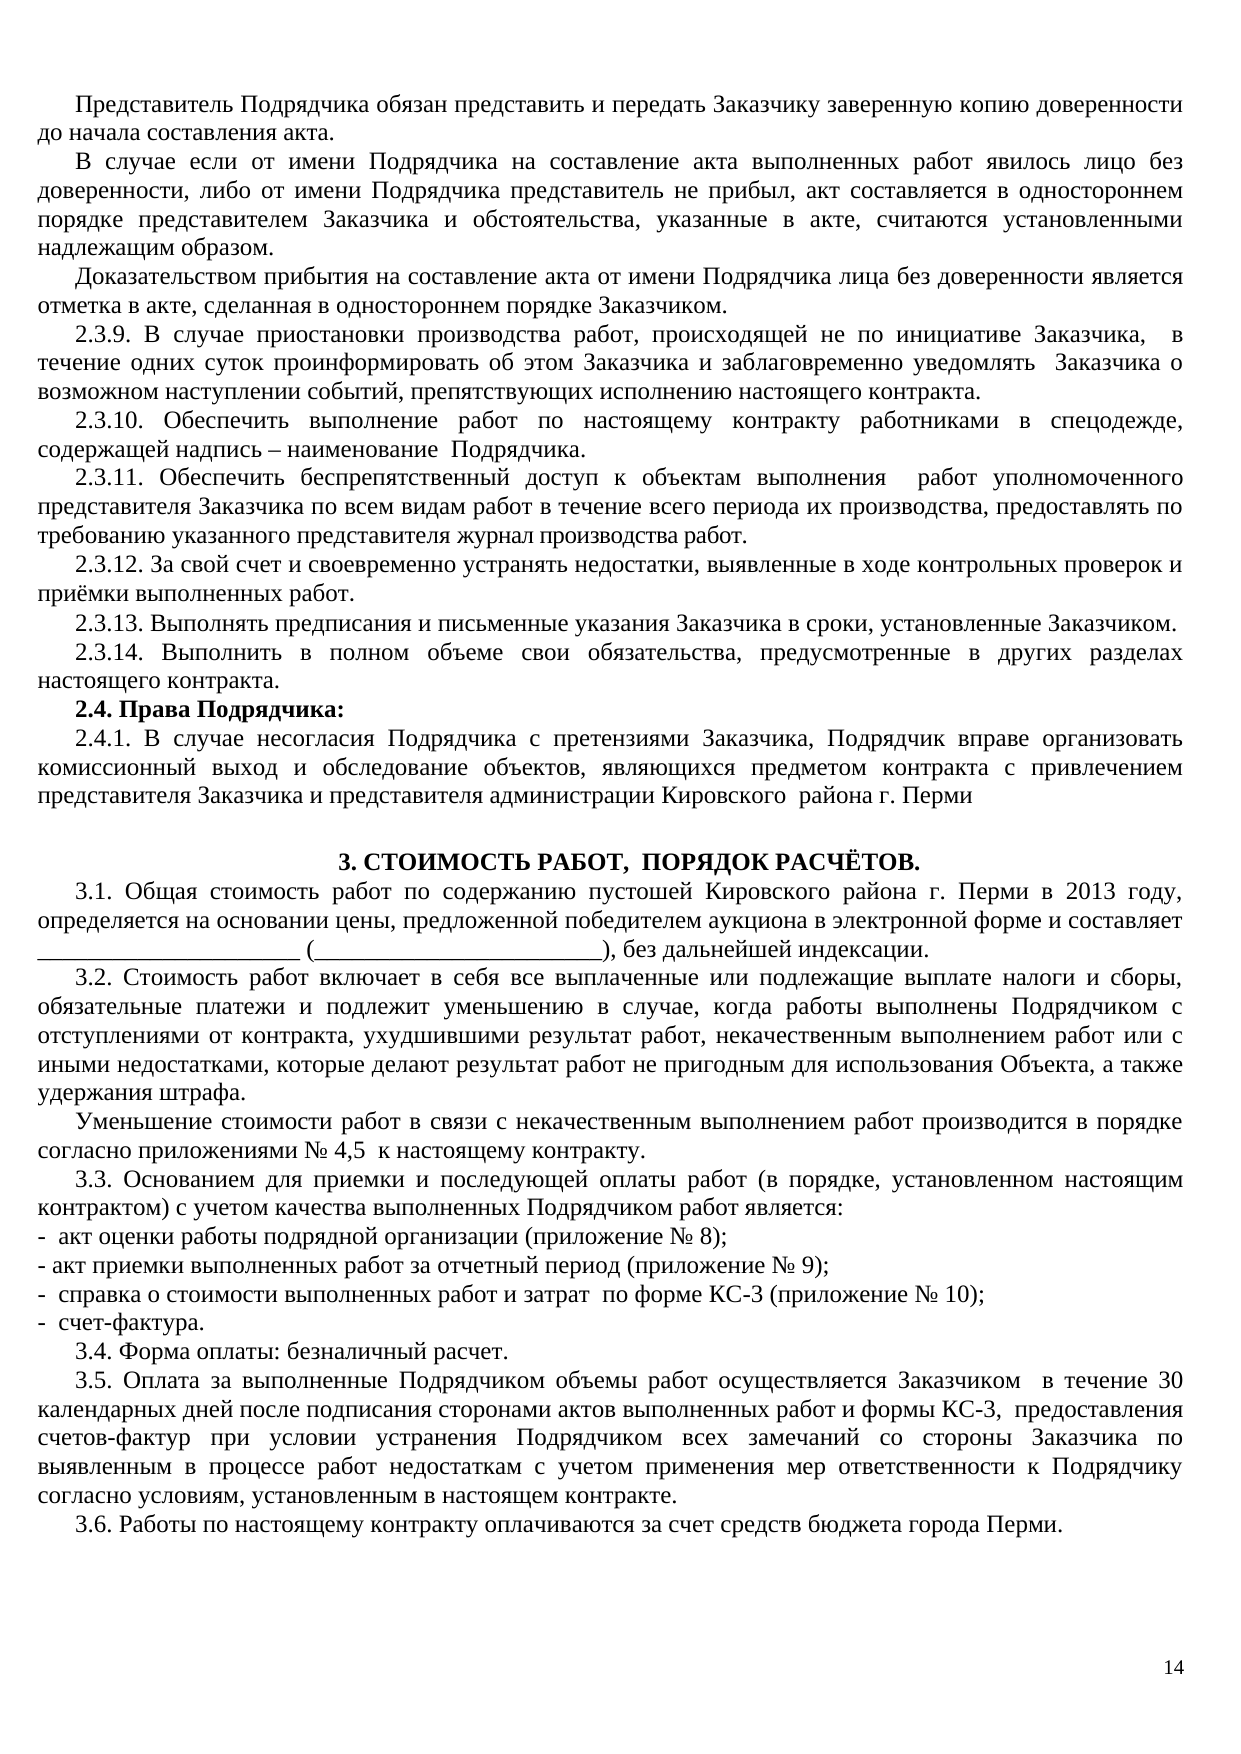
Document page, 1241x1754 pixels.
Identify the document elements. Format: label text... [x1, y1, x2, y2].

text - акт оценки работы подрядной организации (приложение № 8); [37, 1221, 1184, 1250]
text 2.3.10. Обеспечить выполнение работ по настоящему контракту работниками в спецодежде, содержащей надпись – наименование Подрядчика. [37, 405, 1184, 462]
text Уменьшение стоимости работ в связи с некачественным выполнением работ производится в порядке согласно приложениями № 4,5 к настоящему контракту. [37, 1106, 1184, 1164]
text 3.3. Основанием для приемки и последующей оплаты работ (в порядке, установленном настоящим контрактом) с учетом качества выполненных Подрядчиком работ является: [37, 1164, 1184, 1221]
text 3. СТОИМОСТЬ РАБОТ, ПОРЯДОК РАСЧЁТОВ. [37, 847, 1184, 876]
text 2.4. Права Подрядчика: [37, 694, 1184, 723]
text 2.4.1. В случае несогласия Подрядчика с претензиями Заказчика, Подрядчик вправе организовать комиссионный выход и обследование объектов, являющихся предметом контракта с привлечением представителя Заказчика и представителя администрации Кировского района г. Перми [37, 723, 1184, 809]
text 3.1. Общая стоимость работ по содержанию пустошей Кировского района г. Перми в 2013 году, определяется на основании цены, предложенной победителем аукциона в электронной форме и составляет _____________________ (_______________________), без дальнейшей индексации. [37, 876, 1184, 962]
text 2.3.11. Обеспечить беспрепятственный доступ к объектам выполнения работ уполномоченного представителя Заказчика по всем видам работ в течение всего периода их производства, предоставлять по требованию указанного представителя журнал производства работ. [37, 462, 1184, 549]
text 3.6. Работы по настоящему контракту оплачиваются за счет средств бюджета города Перми. [37, 1509, 1184, 1537]
text 3.2. Стоимость работ включает в себя все выплаченные или подлежащие выплате налоги и сборы, обязательные платежи и подлежит уменьшению в случае, когда работы выполнены Подрядчиком с отступлениями от контракта, ухудшившими результат работ, некачественным выполнением работ или с иными недостатками, которые делают результат работ не пригодным для использования Объекта, а также удержания штрафа. [37, 962, 1184, 1106]
text Представитель Подрядчика обязан представить и передать Заказчику заверенную копию доверенности до начала составления акта. [37, 89, 1184, 146]
text 2.3.13. Выполнять предписания и письменные указания Заказчика в сроки, установленные Заказчиком. [37, 608, 1184, 637]
text Доказательством прибытия на составление акта от имени Подрядчика лица без доверенности является отметка в акте, сделанная в одностороннем порядке Заказчиком. [37, 261, 1184, 319]
text 3.5. Оплата за выполненные Подрядчиком объемы работ осуществляется Заказчиком в течение 30 календарных дней после подписания сторонами актов выполненных работ и формы КС-3, предоставления счетов-фактур при условии устранения Подрядчиком всех замечаний со стороны Заказчика по выявленным в процессе работ недостаткам с учетом применения мер ответственности к Подрядчику согласно условиям, установленным в настоящем контракте. [37, 1365, 1184, 1509]
text - акт приемки выполненных работ за отчетный период (приложение № 9); [37, 1250, 1184, 1279]
text - счет-фактура. [37, 1307, 1184, 1336]
text - справка о стоимости выполненных работ и затрат по форме КС-3 (приложение № 10); [37, 1279, 1184, 1307]
text В случае если от имени Подрядчика на составление акта выполненных работ явилось лицо без доверенности, либо от имени Подрядчика представитель не прибыл, акт составляется в одностороннем порядке представителем Заказчика и обстоятельства, указанные в акте, считаются установленными надлежащим образом. [37, 146, 1184, 261]
text 2.3.12. За свой счет и своевременно устранять недостатки, выявленные в ходе контрольных проверок и приёмки выполненных работ. [37, 549, 1184, 608]
text 2.3.9. В случае приостановки производства работ, происходящей не по инициативе Заказчика, в течение одних суток проинформировать об этом Заказчика и заблаговременно уведомлять Заказчика о возможном наступлении событий, препятствующих исполнению настоящего контракта. [37, 319, 1184, 405]
text 2.3.14. Выполнить в полном объеме свои обязательства, предусмотренные в других разделах настоящего контракта. [37, 637, 1184, 694]
text 3.4. Форма оплаты: безналичный расчет. [37, 1336, 1184, 1365]
